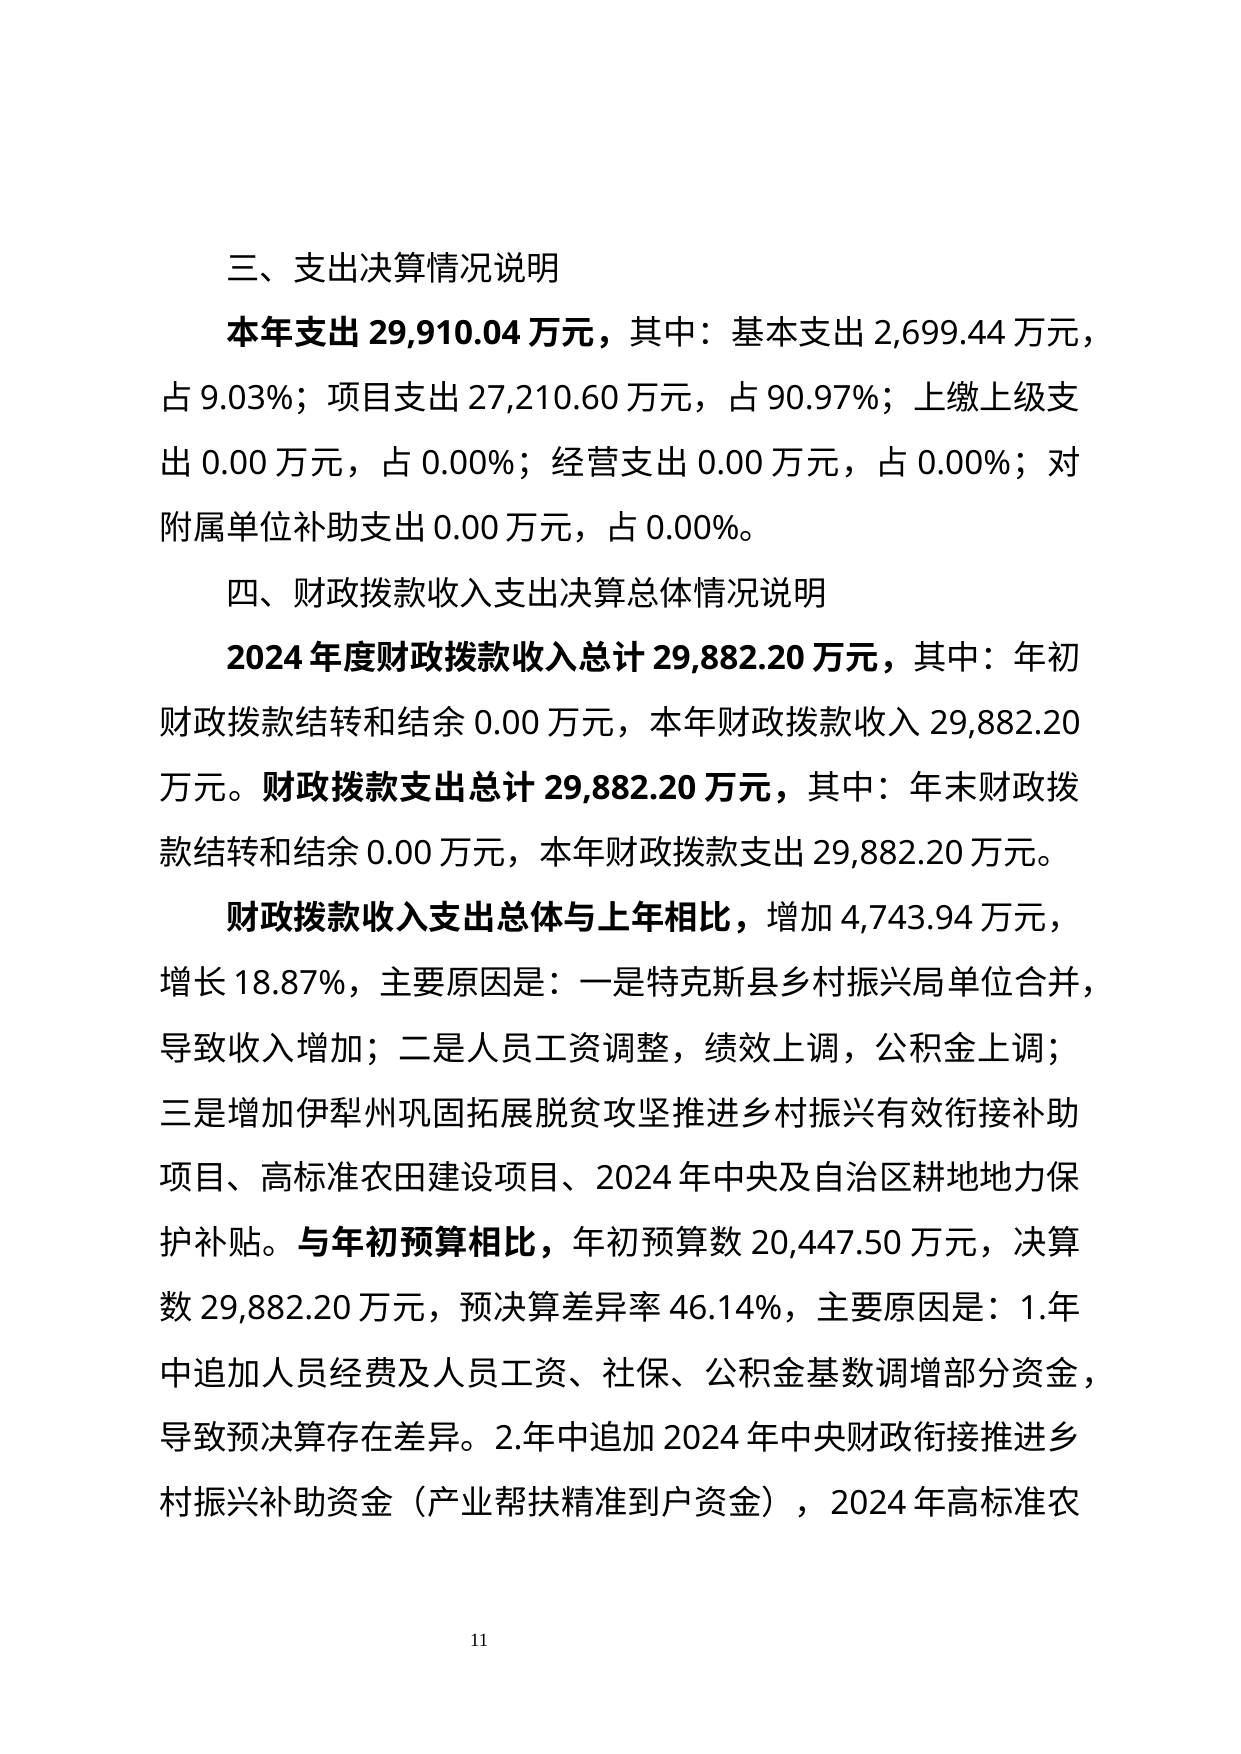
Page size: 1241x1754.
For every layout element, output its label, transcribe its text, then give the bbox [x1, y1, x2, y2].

text 四、财政拨款收入支出决算总体情况说明 [159, 558, 1081, 623]
text 2024年度财政拨款收入总计29,882.20万元，其中：年初财政拨款结转和结余0.00万元，本年财政拨款收入29,882.20万元。财政拨款支出总计29,882.20万元，其中：年末财政拨款结转和结余0.00万元，本年财政拨款支出29,882.20万元。 [159, 623, 1081, 883]
text 本年支出29,910.04万元，其中：基本支出2,699.44万元，占9.03%；项目支出27,210.60万元，占90.97%；上缴上级支出0.00万元，占0.00%；经营支出0.00万元，占0.00%；对附属单位补助支出0.00万元，占0.00%。 [159, 298, 1081, 558]
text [159, 883, 1081, 1533]
text 三、支出决算情况说明 [159, 233, 1081, 298]
